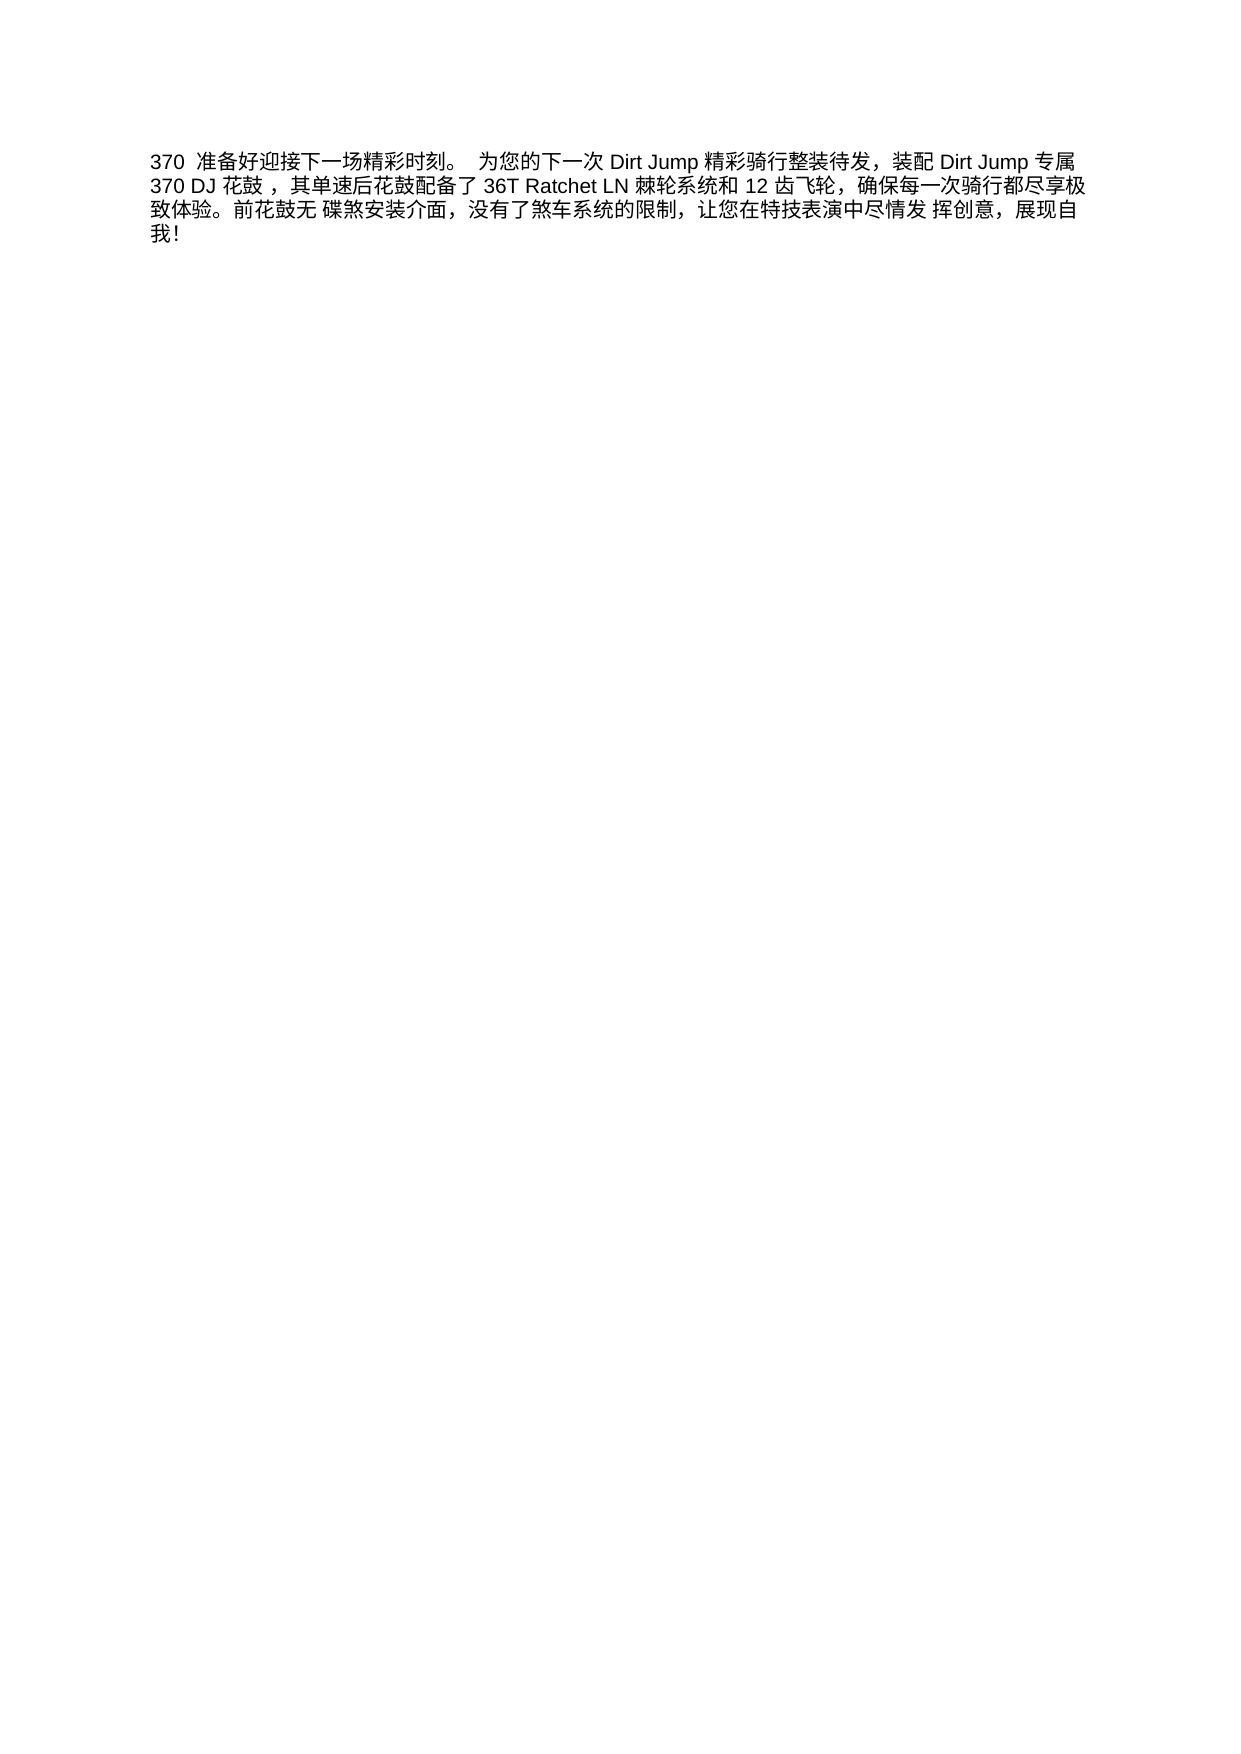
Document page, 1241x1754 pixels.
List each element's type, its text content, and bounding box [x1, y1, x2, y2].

text 370 准备好迎接下一场精彩时刻。 为您的下一次 Dirt Jump 精彩骑行整装待发，装配 Dirt Jump 专属 370 DJ 花鼓 ，其单速后花鼓配备了 36T Ratchet LN 棘轮系统和 12 齿飞轮，确保每一次骑行都尽享极致体验。前花鼓无 碟煞安装介面，没有了煞车系统的限制，让您在特技表演中尽情发 挥创意，展现自我！ [150, 150, 1090, 246]
